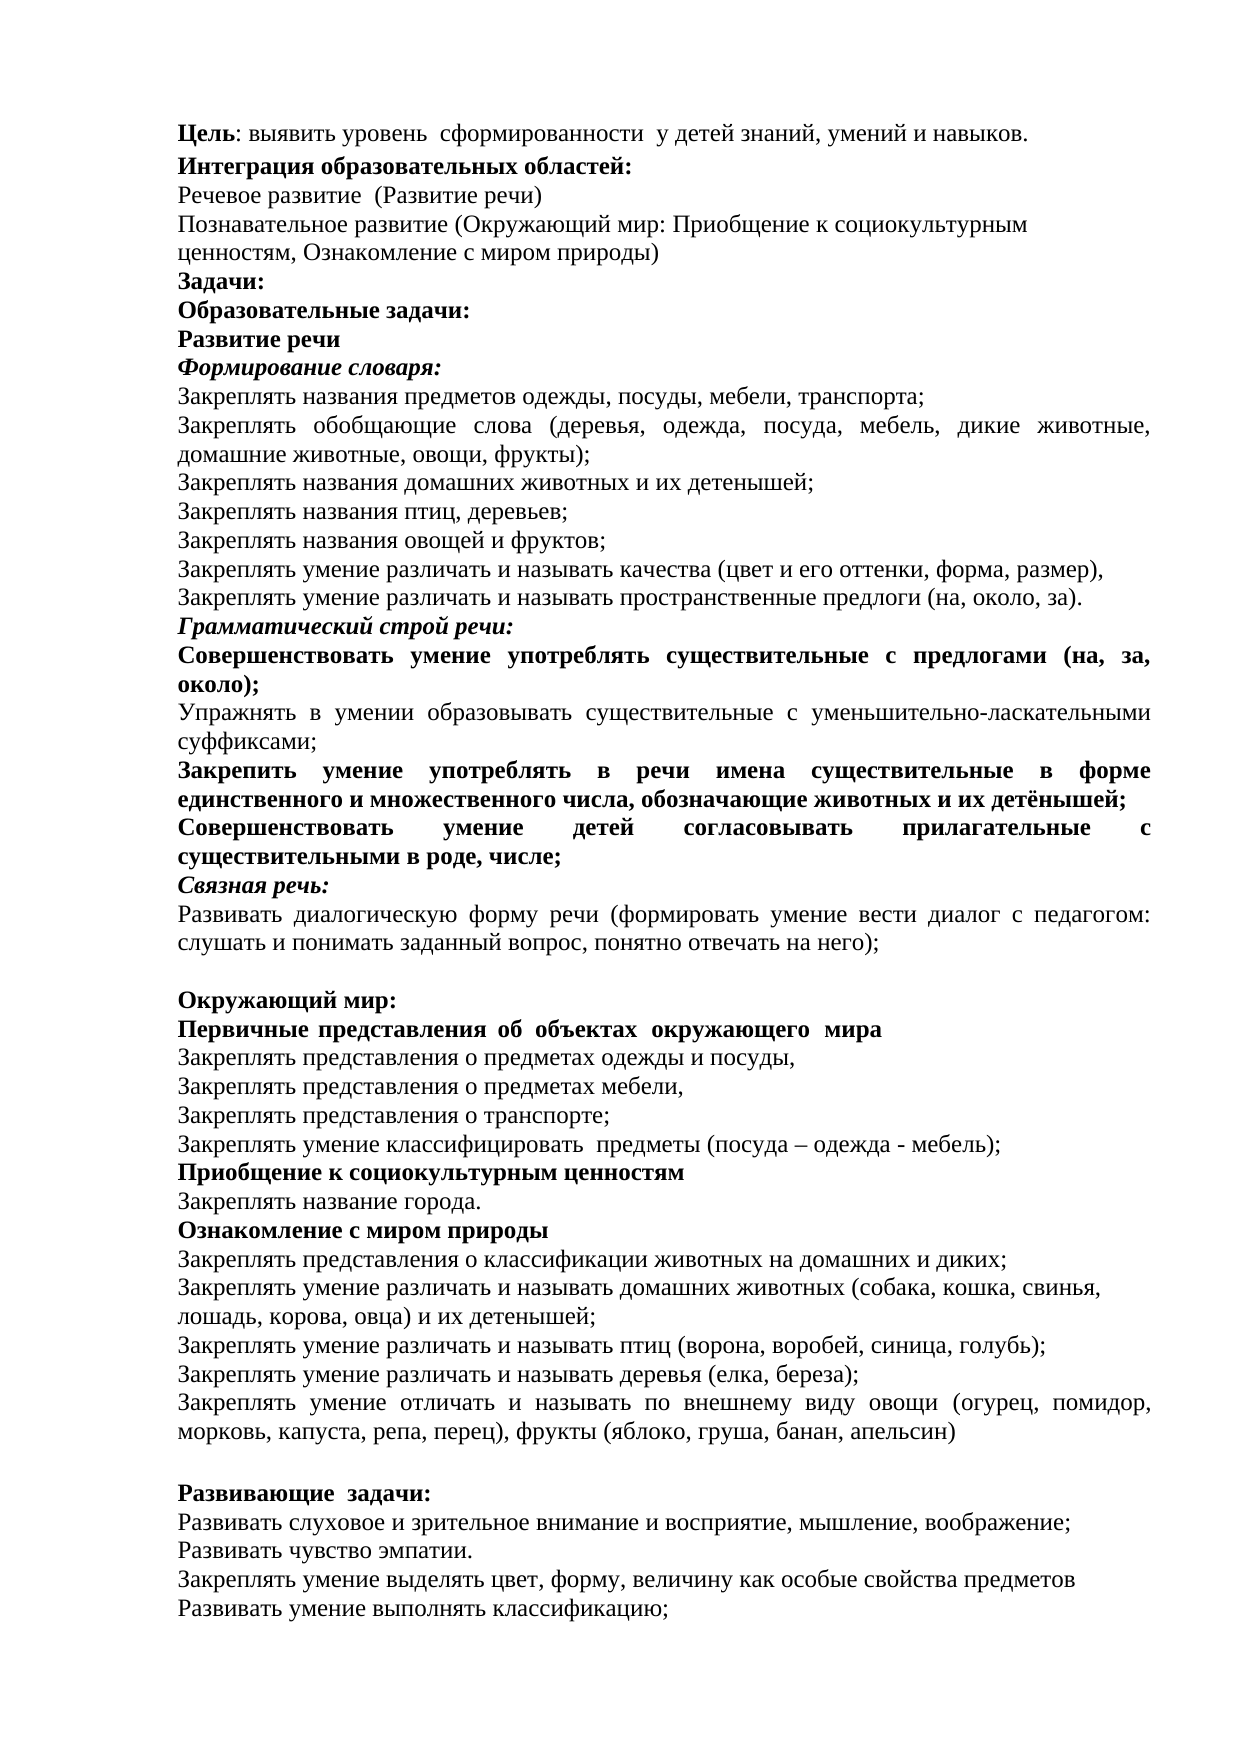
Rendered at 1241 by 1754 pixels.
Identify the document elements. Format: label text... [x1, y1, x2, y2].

text Задачи: [177, 266, 1152, 295]
subtitle Закрепить умение употреблять в речи имена существительные в форме единственного и множественного числа, обозначающие животных и их детёнышей; [177, 755, 1152, 812]
text Закреплять умение различать и называть деревья (елка, береза); [177, 1359, 1152, 1387]
text Образовательные задачи: [177, 295, 1152, 324]
text Закреплять названия птиц, деревьев; [177, 496, 1152, 525]
text Познавательное развитие (Окружающий мир: Приобщение к социокультурным ценностям, Ознакомление с миром природы) [177, 209, 1152, 266]
text Первичные представления об объектах окружающего мира [177, 1014, 1144, 1042]
text Закреплять названия овощей и фруктов; [177, 525, 1152, 554]
text Развитие речи [177, 324, 1152, 352]
text Приобщение к социокультурным ценностям [177, 1157, 1152, 1186]
text Окружающий мир: [177, 985, 1152, 1014]
text Связная речь: [177, 870, 1152, 899]
text Закреплять умение различать и называть птиц (ворона, воробей, синица, голубь); [177, 1330, 1152, 1359]
text Ознакомление с миром природы [177, 1215, 1152, 1244]
text Речевое развитие (Развитие речи) [177, 180, 1152, 209]
text Развивать умение выполнять классификацию; [177, 1593, 1152, 1622]
text Грамматический строй речи: [177, 611, 1152, 640]
text Развивать диалогическую форму речи (формировать умение вести диалог с педагогом: слушать и понимать заданный вопрос, понятно отвечать на него); [177, 899, 1152, 956]
text Интеграция образовательных областей: [177, 151, 1152, 180]
text Закреплять названия домашних животных и их детенышей; [177, 467, 1152, 496]
text Закреплять умение различать и называть качества (цвет и его оттенки, форма, размер), [177, 554, 1152, 582]
text Закреплять представления о транспорте; [177, 1100, 1152, 1129]
text Формирование словаря: [177, 352, 1152, 381]
subtitle Упражнять в умении образовывать существительные с уменьшительно-ласкательными суффиксами; [177, 697, 1152, 755]
subtitle Совершенствовать умение детей согласовывать прилагательные с существительными в роде, числе; [177, 812, 1152, 870]
text Закреплять представления о предметах мебели, [177, 1071, 1152, 1100]
text Закреплять представления о классификации животных на домашних и диких; [177, 1244, 1152, 1272]
text Закреплять обобщающие слова (деревья, одежда, посуда, мебель, дикие животные, домашние животные, овощи, фрукты); [177, 410, 1152, 467]
text Развивать слуховое и зрительное внимание и восприятие, мышление, воображение; [177, 1507, 1152, 1535]
text Цель: выявить уровень сформированности у детей знаний, умений и навыков. [177, 118, 1152, 147]
text Развивающие задачи: [177, 1478, 1152, 1507]
text Закреплять умение классифицировать предметы (посуда – одежда - мебель); [177, 1129, 1152, 1157]
text Развивать чувство эмпатии. [177, 1535, 1152, 1564]
text Закреплять умение различать и называть пространственные предлоги (на, около, за). [177, 582, 1152, 611]
text Закреплять умение отличать и называть по внешнему виду овощи (огурец, помидор, морковь, капуста, репа, перец), фрукты (яблоко, груша, банан, апельсин) [177, 1387, 1152, 1445]
text Закреплять умение различать и называть домашних животных (собака, кошка, свинья, лошадь, корова, овца) и их детенышей; [177, 1272, 1152, 1330]
subtitle Совершенствовать умение употреблять существительные с предлогами (на, за, около); [177, 640, 1152, 697]
text Закреплять представления о предметах одежды и посуды, [177, 1042, 1152, 1071]
text Закреплять умение выделять цвет, форму, величину как особые свойства предметов [177, 1564, 1152, 1593]
text Закреплять название города. [177, 1186, 1152, 1215]
text Закреплять названия предметов одежды, посуды, мебели, транспорта; [177, 381, 1152, 410]
